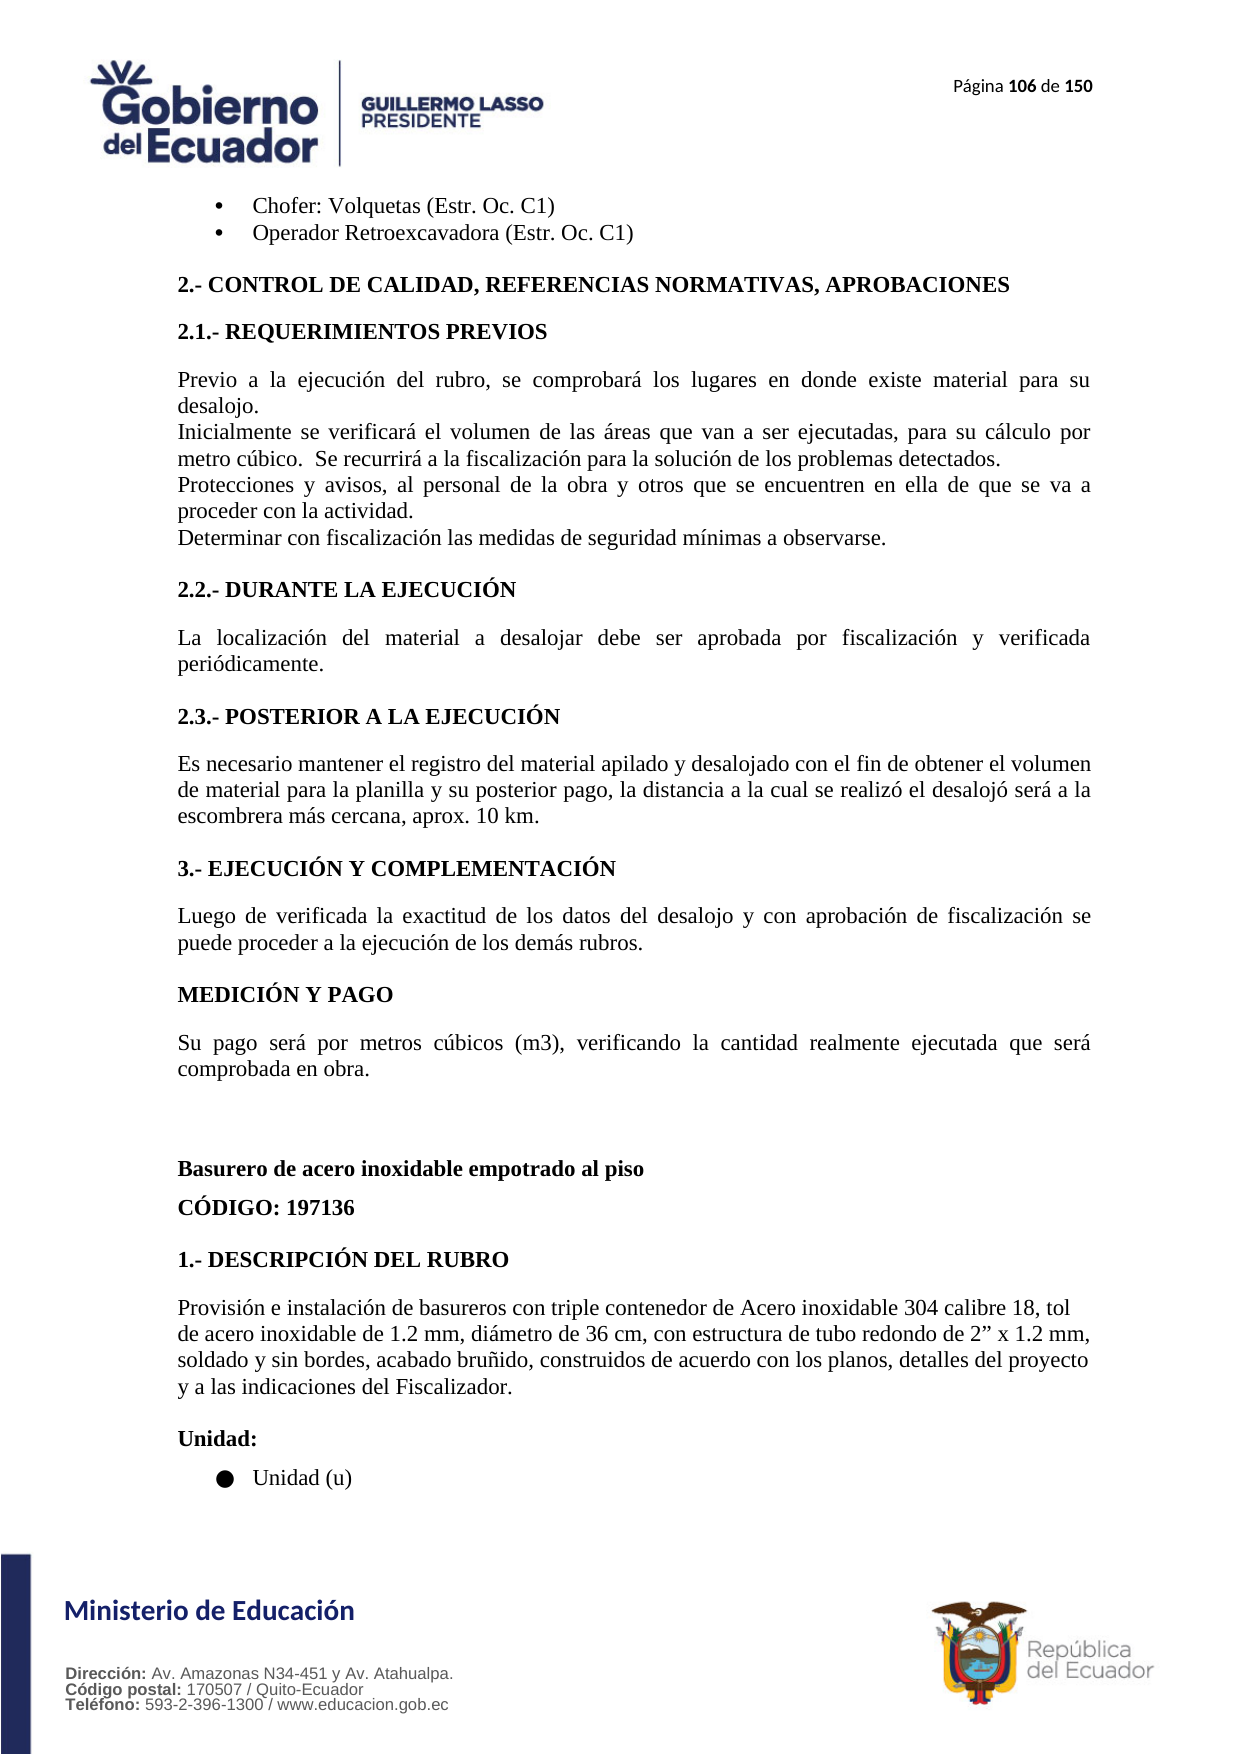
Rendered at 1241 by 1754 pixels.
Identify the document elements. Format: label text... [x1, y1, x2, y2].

text 2.3.- POSTERIOR A LA EJECUCIÓN [177, 703, 1093, 729]
list Unidad (u) [215, 1452, 1092, 1499]
picture [1, 1, 1241, 1754]
text Su pago será por metros cúbicos (m3), verificando la cantidad realmente ejecutada que será comprobada en obra. [177, 1029, 1093, 1081]
text Unidad: [177, 1426, 1092, 1452]
text 2.2.- DURANTE LA EJECUCIÓN [177, 576, 1093, 603]
text 1.- DESCRIPCIÓN DEL RUBRO [177, 1247, 1092, 1273]
text Protecciones y avisos, al personal de la obra y otros que se encuentren en ella de que se va a proceder con la actividad. [177, 471, 1093, 524]
text Es necesario mantener el registro del material apilado y desalojado con el fin de obtener el volumen de material para la planilla y su posterior pago, la distancia a la cual se realizó el desalojó será a la escombrera más cercana, aprox. 10 km. [177, 750, 1093, 829]
subtitle Basurero de acero inoxidable empotrado al piso [177, 1155, 1092, 1181]
list Chofer: Volquetas (Estr. Oc. C1) [215, 192, 1093, 218]
text CÓDIGO: 197136 [177, 1194, 1092, 1220]
text 3.- EJECUCIÓN Y COMPLEMENTACIÓN [177, 855, 1093, 882]
text La localización del material a desalojar debe ser aprobada por fiscalización y verificada periódicamente. [177, 624, 1093, 676]
text MEDICIÓN Y PAGO [177, 982, 1093, 1008]
text Provisión e instalación de basureros con triple contenedor de Acero inoxidable 304 calibre 18, tol de acero inoxidable de 1.2 mm, diámetro de 36 cm, con estructura de tubo redondo de 2” x 1.2 mm, soldado y sin bordes, acabado bruñido, construidos de acuerdo con los planos, detalles del proyecto y a las indicaciones del Fiscalizador. [177, 1294, 1092, 1399]
text Inicialmente se verificará el volumen de las áreas que van a ser ejecutadas, para su cálculo por metro cúbico. Se recurrirá a la fiscalización para la solución de los problemas detectados. [177, 418, 1093, 471]
list Operador Retroexcavadora (Estr. Oc. C1) [215, 218, 1093, 245]
text 2.- CONTROL DE CALIDAD, REFERENCIAS NORMATIVAS, APROBACIONES [177, 271, 1093, 298]
text 2.1.- REQUERIMIENTOS PREVIOS [177, 318, 1093, 345]
text Luego de verificada la exactitud de los datos del desalojo y con aprobación de fiscalización se puede proceder a la ejecución de los demás rubros. [177, 902, 1093, 955]
text Previo a la ejecución del rubro, se comprobará los lugares en donde existe material para su desalojo. [177, 366, 1093, 418]
text Determinar con fiscalización las medidas de seguridad mínimas a observarse. [177, 524, 1093, 550]
